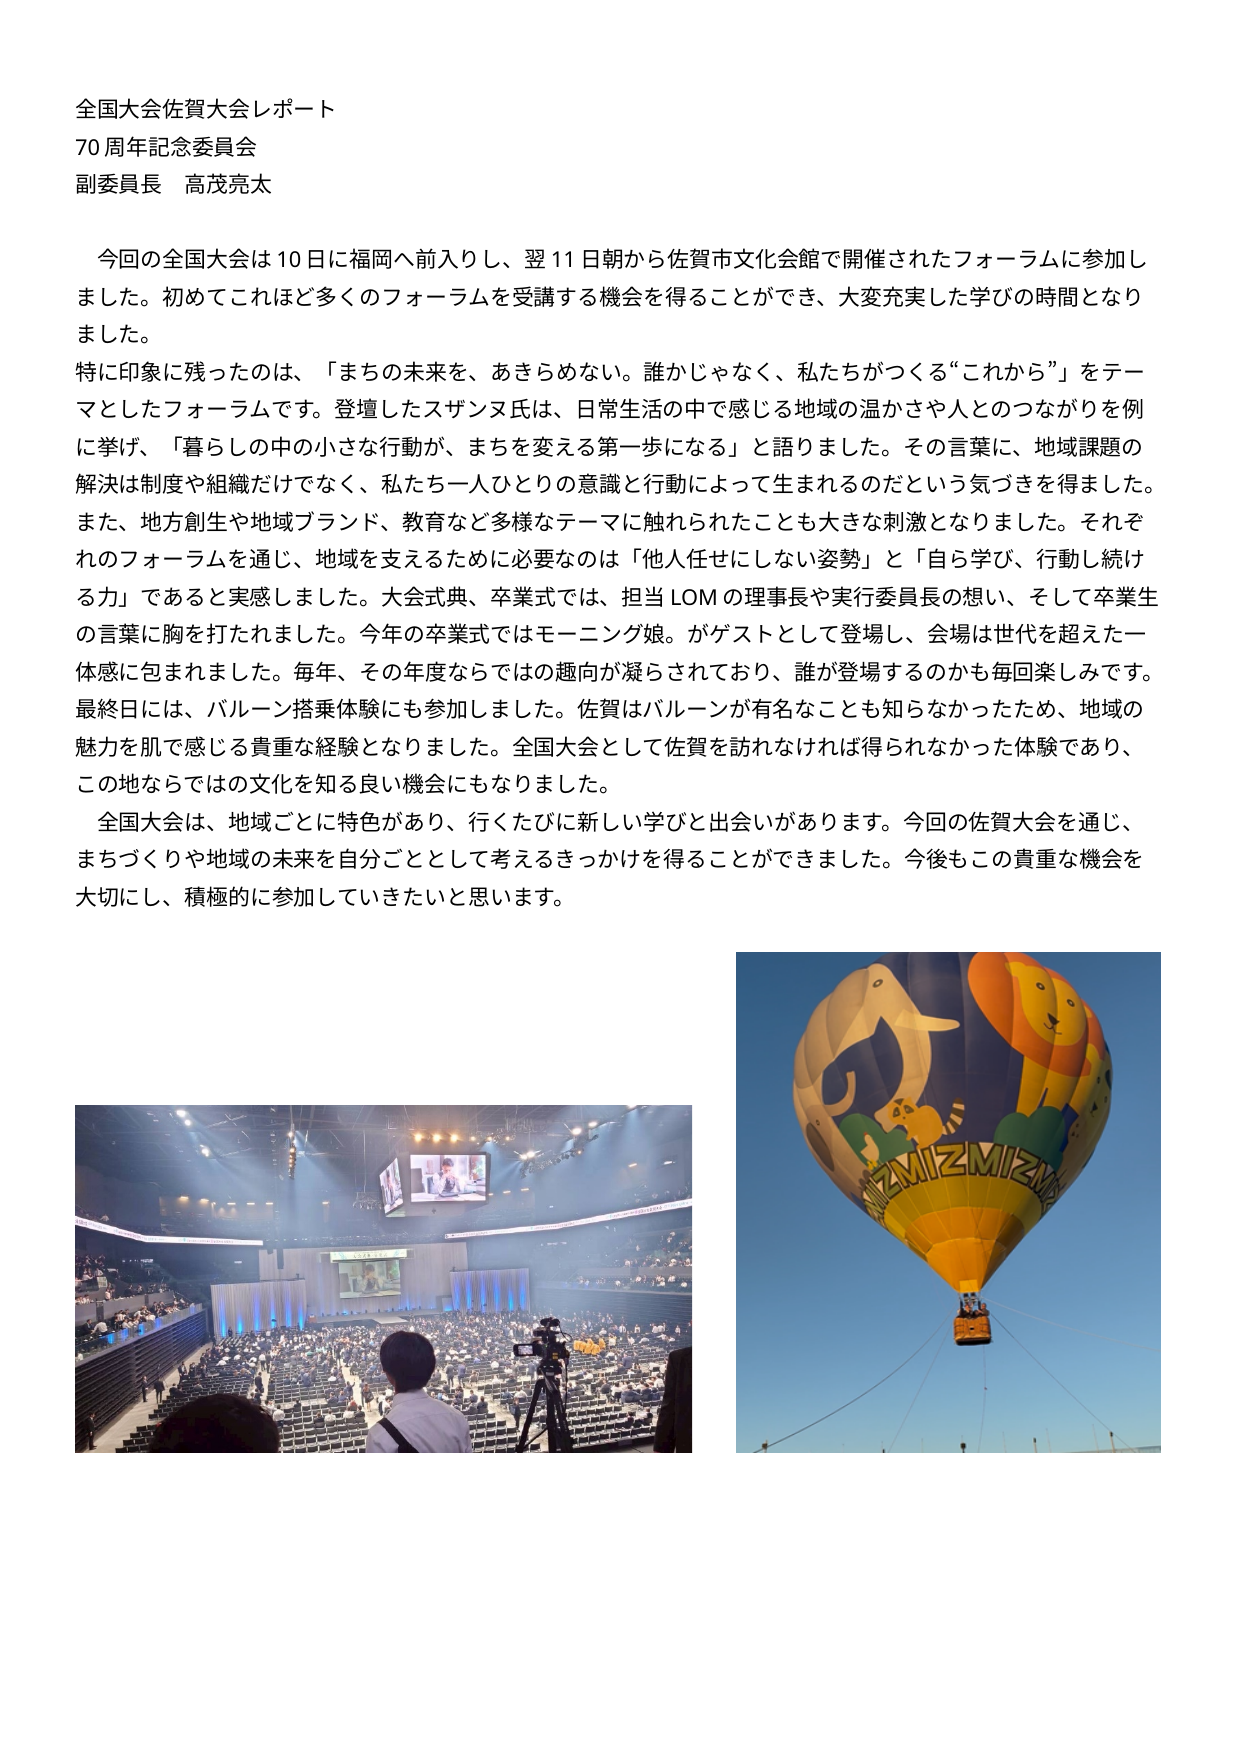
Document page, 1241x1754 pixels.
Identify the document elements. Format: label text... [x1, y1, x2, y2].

text 副委員長 高茂亮太 [75, 164, 1165, 202]
text 特に印象に残ったのは、「まちの未来を、あきらめない。誰かじゃなく、私たちがつくる“これから”」をテーマとしたフォーラムです。登壇したスザンヌ氏は、日常生活の中で感じる地域の温かさや人とのつながりを例に挙げ、「暮らしの中の小さな行動が、まちを変える第一歩になる」と語りました。その言葉に、地域課題の解決は制度や組織だけでなく、私たち一人ひとりの意識と行動によって生まれるのだという気づきを得ました。また、地方創生や地域ブランド、教育など多様なテーマに触れられたことも大きな刺激となりました。それぞれのフォーラムを通じ、地域を支えるために必要なのは「他人任せにしない姿勢」と「自ら学び、行動し続ける力」であると実感しました。大会式典、卒業式では、担当LOMの理事長や実行委員長の想い、そして卒業生の言葉に胸を打たれました。今年の卒業式ではモーニング娘。がゲストとして登場し、会場は世代を超えた一体感に包まれました。毎年、その年度ならではの趣向が凝らされており、誰が登場するのかも毎回楽しみです。最終日には、バルーン搭乗体験にも参加しました。佐賀はバルーンが有名なことも知らなかったため、地域の魅力を肌で感じる貴重な経験となりました。全国大会として佐賀を訪れなければ得られなかった体験であり、この地ならではの文化を知る良い機会にもなりました。 [75, 352, 1165, 802]
picture [736, 952, 1161, 1453]
picture [75, 1105, 693, 1453]
text 全国大会佐賀大会レポート [75, 89, 1165, 127]
text 70周年記念委員会 [75, 127, 1165, 164]
text 今回の全国大会は10日に福岡へ前入りし、翌11日朝から佐賀市文化会館で開催されたフォーラムに参加しました。初めてこれほど多くのフォーラムを受講する機会を得ることができ、大変充実した学びの時間となりました。 [75, 239, 1165, 352]
text 全国大会は、地域ごとに特色があり、行くたびに新しい学びと出会いがあります。今回の佐賀大会を通じ、まちづくりや地域の未来を自分ごととして考えるきっかけを得ることができました。今後もこの貴重な機会を大切にし、積極的に参加していきたいと思います。 [75, 802, 1165, 914]
